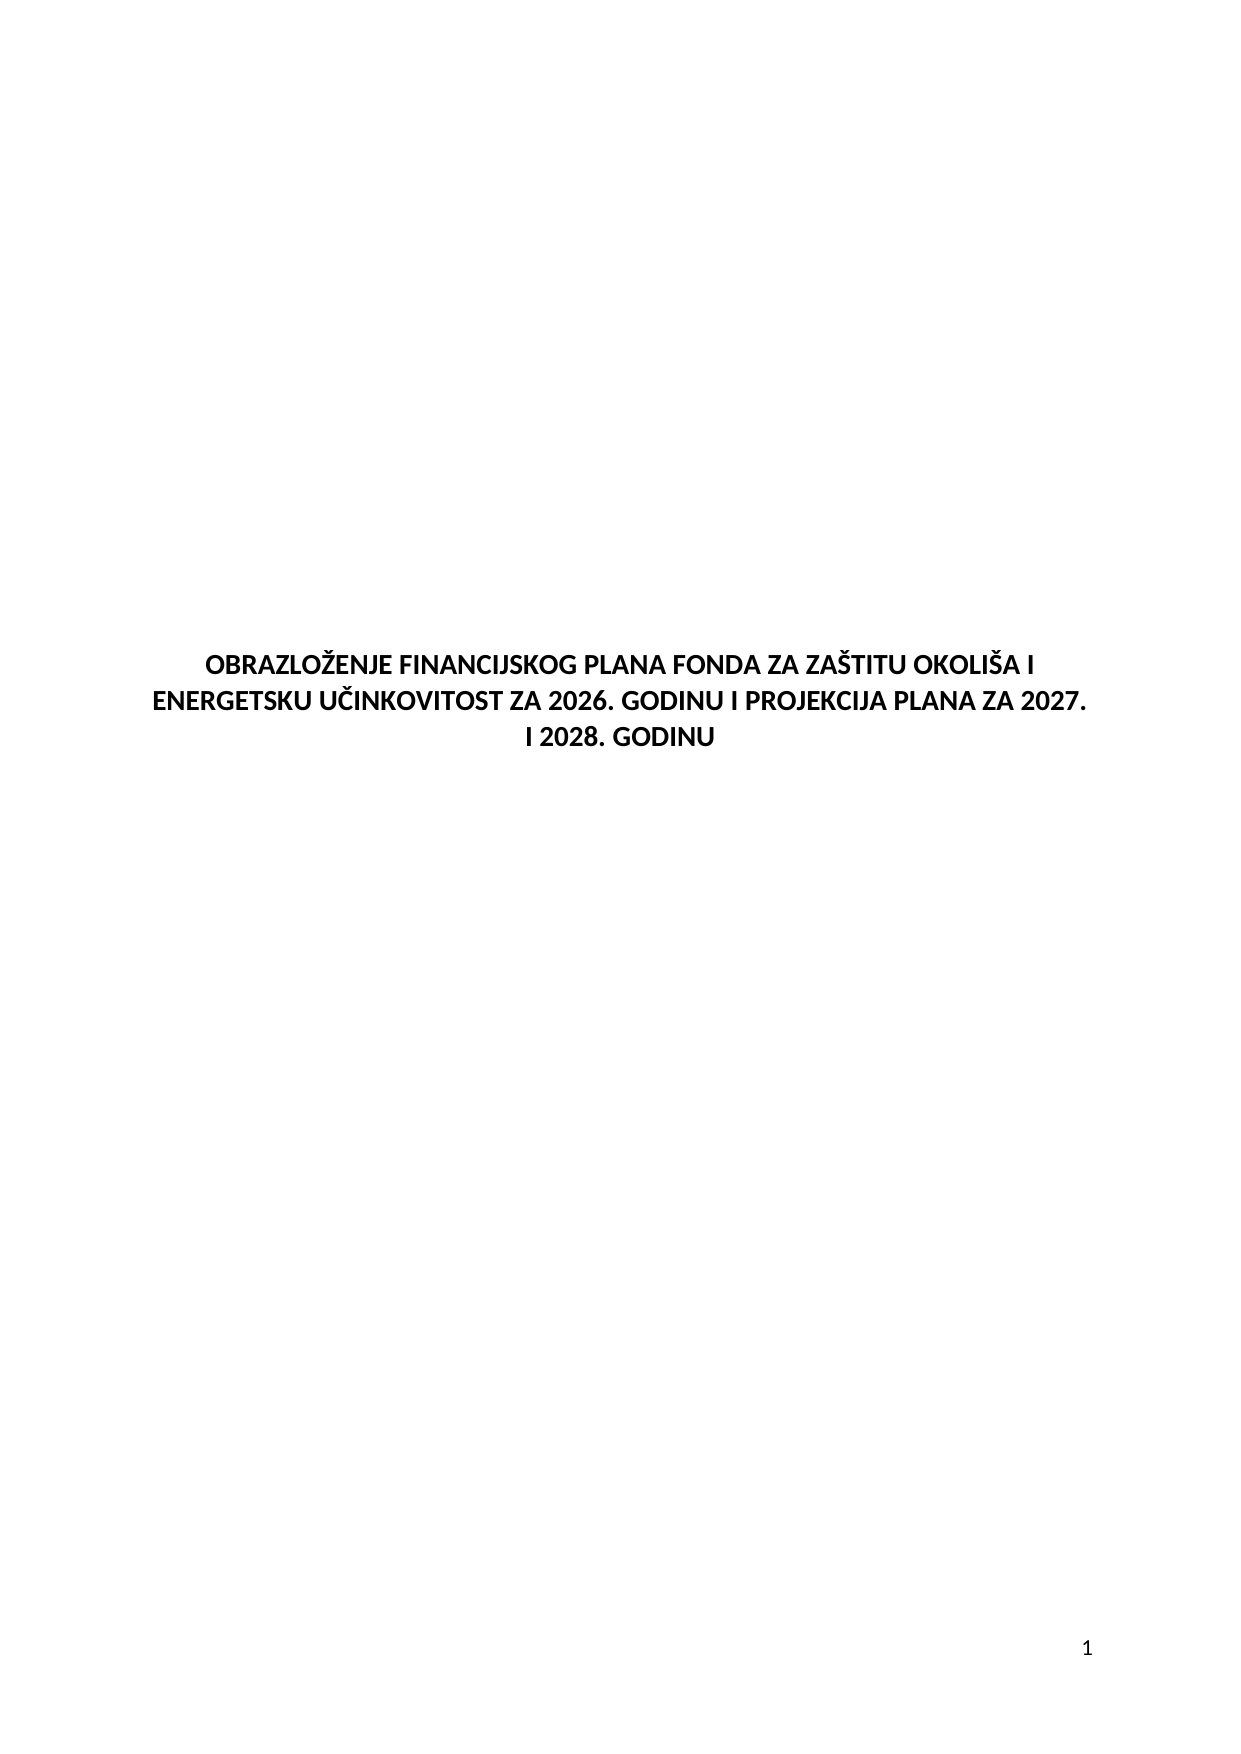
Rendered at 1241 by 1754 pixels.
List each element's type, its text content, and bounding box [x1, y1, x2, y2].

text OBRAZLOŽENJE FINANCIJSKOG PLANA FONDA ZA ZAŠTITU OKOLIŠA I ENERGETSKU UČINKOVITOST ZA 2026. GODINU I PROJEKCIJA PLANA ZA 2027. I 2028. GODINU [148, 148, 1093, 753]
